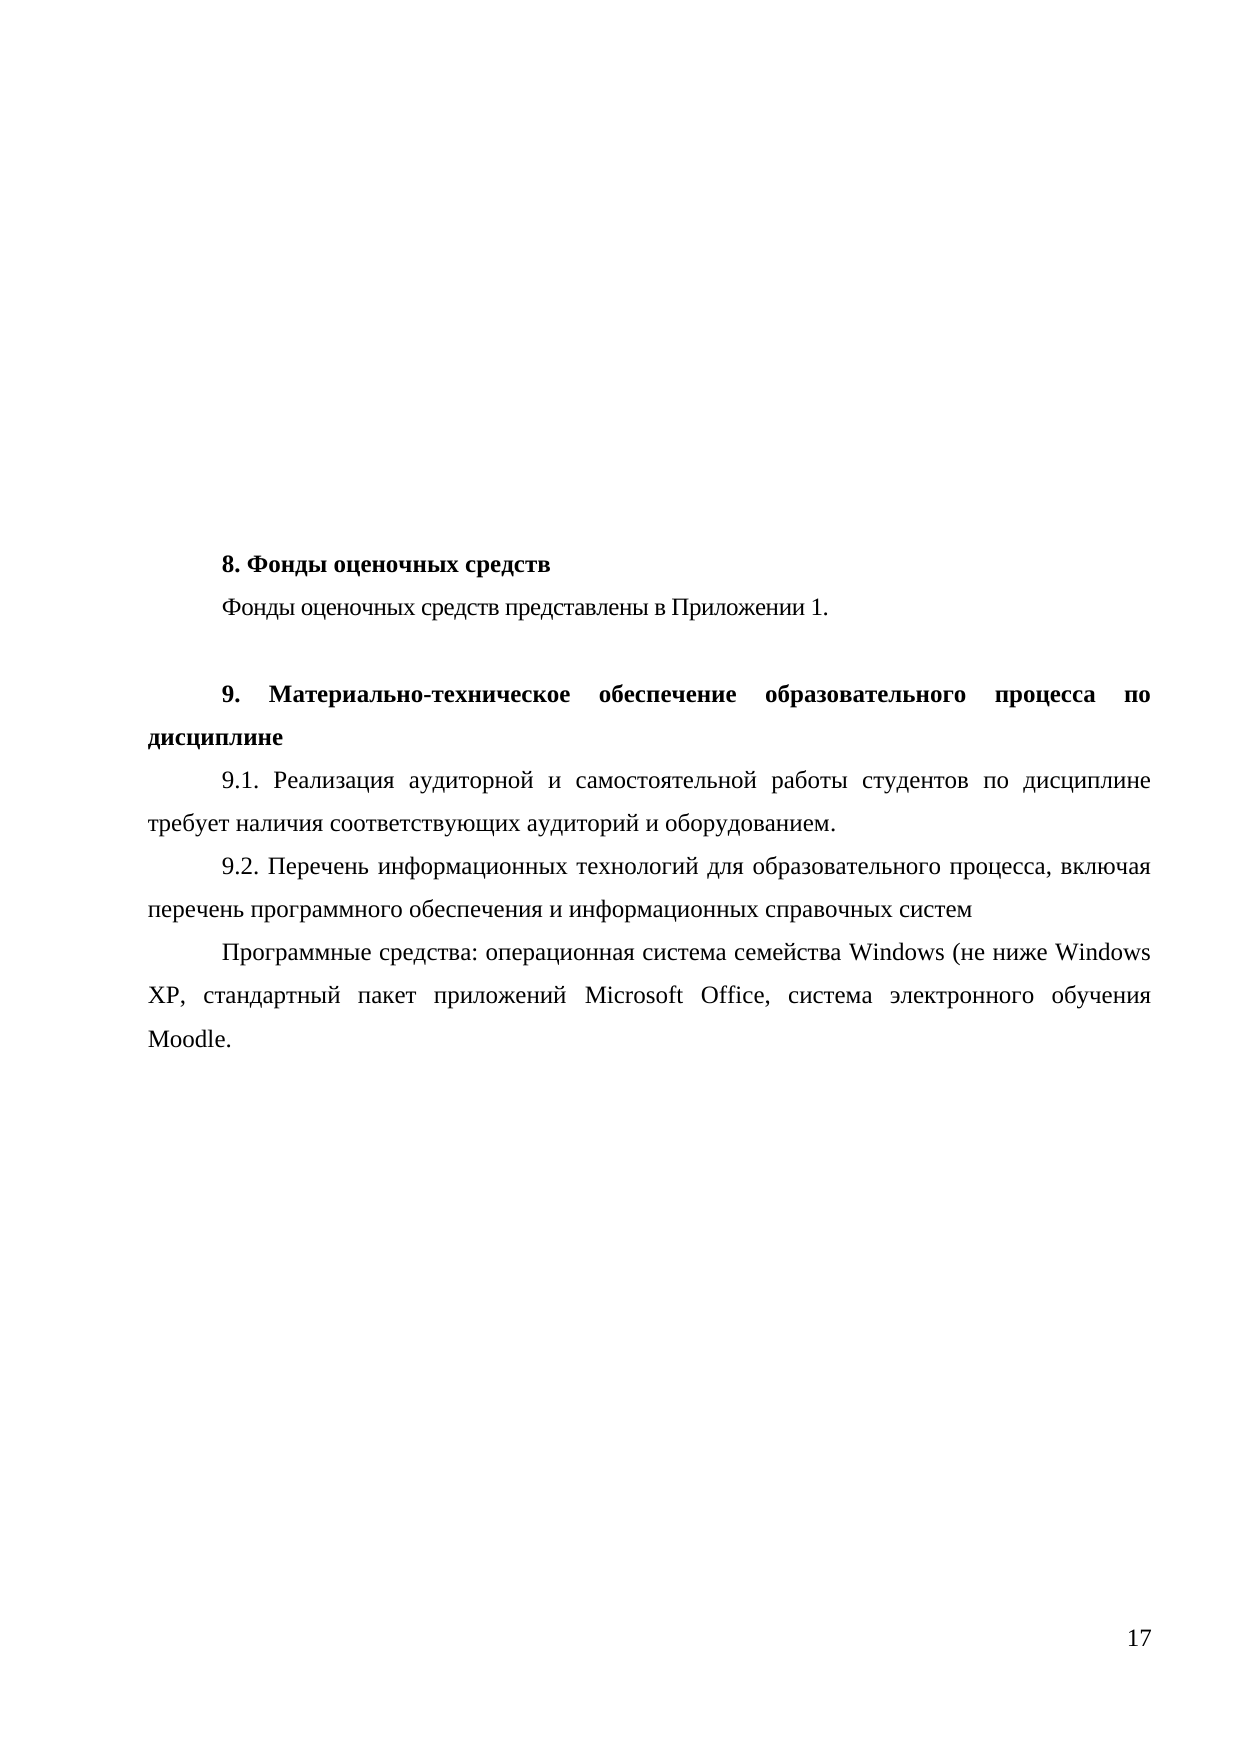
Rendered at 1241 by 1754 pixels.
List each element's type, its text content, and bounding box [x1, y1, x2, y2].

text Программные средства: операционная система семейства Windows (не ниже Windows XP, стандартный пакет приложений Microsoft Office, система электронного обучения Moodle. [148, 937, 1152, 1052]
text 8. Фонды оценочных средств [148, 549, 1152, 578]
text 9.2. Перечень информационных технологий для образовательного процесса, включая перечень программного обеспечения и информационных справочных систем [148, 851, 1152, 923]
text 9. Материально-техническое обеспечение образовательного процесса по дисциплине [148, 679, 1152, 751]
text Фонды оценочных средств представлены в Приложении 1. [148, 592, 1152, 621]
text 9.1. Реализация аудиторной и самостоятельной работы студентов по дисциплине требует наличия соответствующих аудиторий и оборудованием. [148, 765, 1152, 837]
